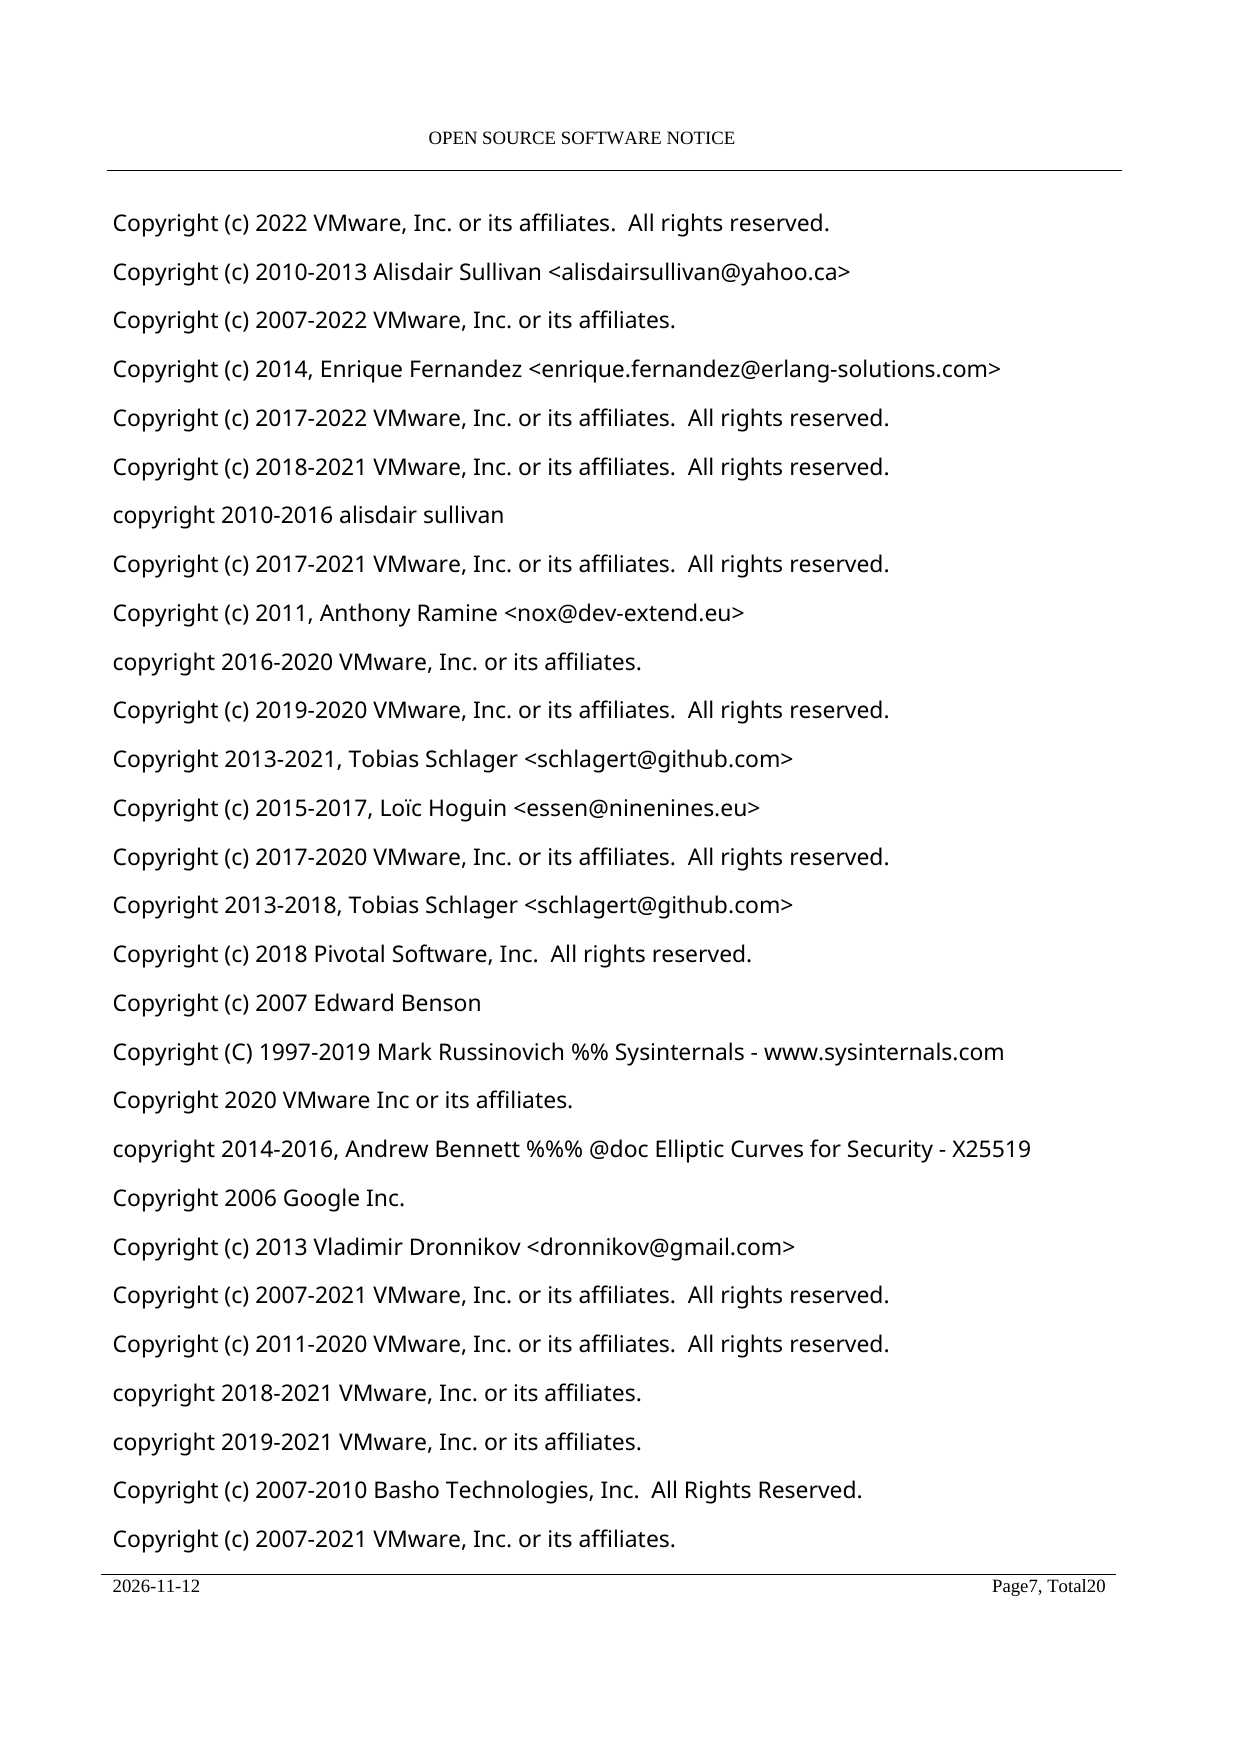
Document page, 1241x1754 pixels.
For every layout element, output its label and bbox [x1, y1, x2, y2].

text [112, 206, 1128, 1555]
